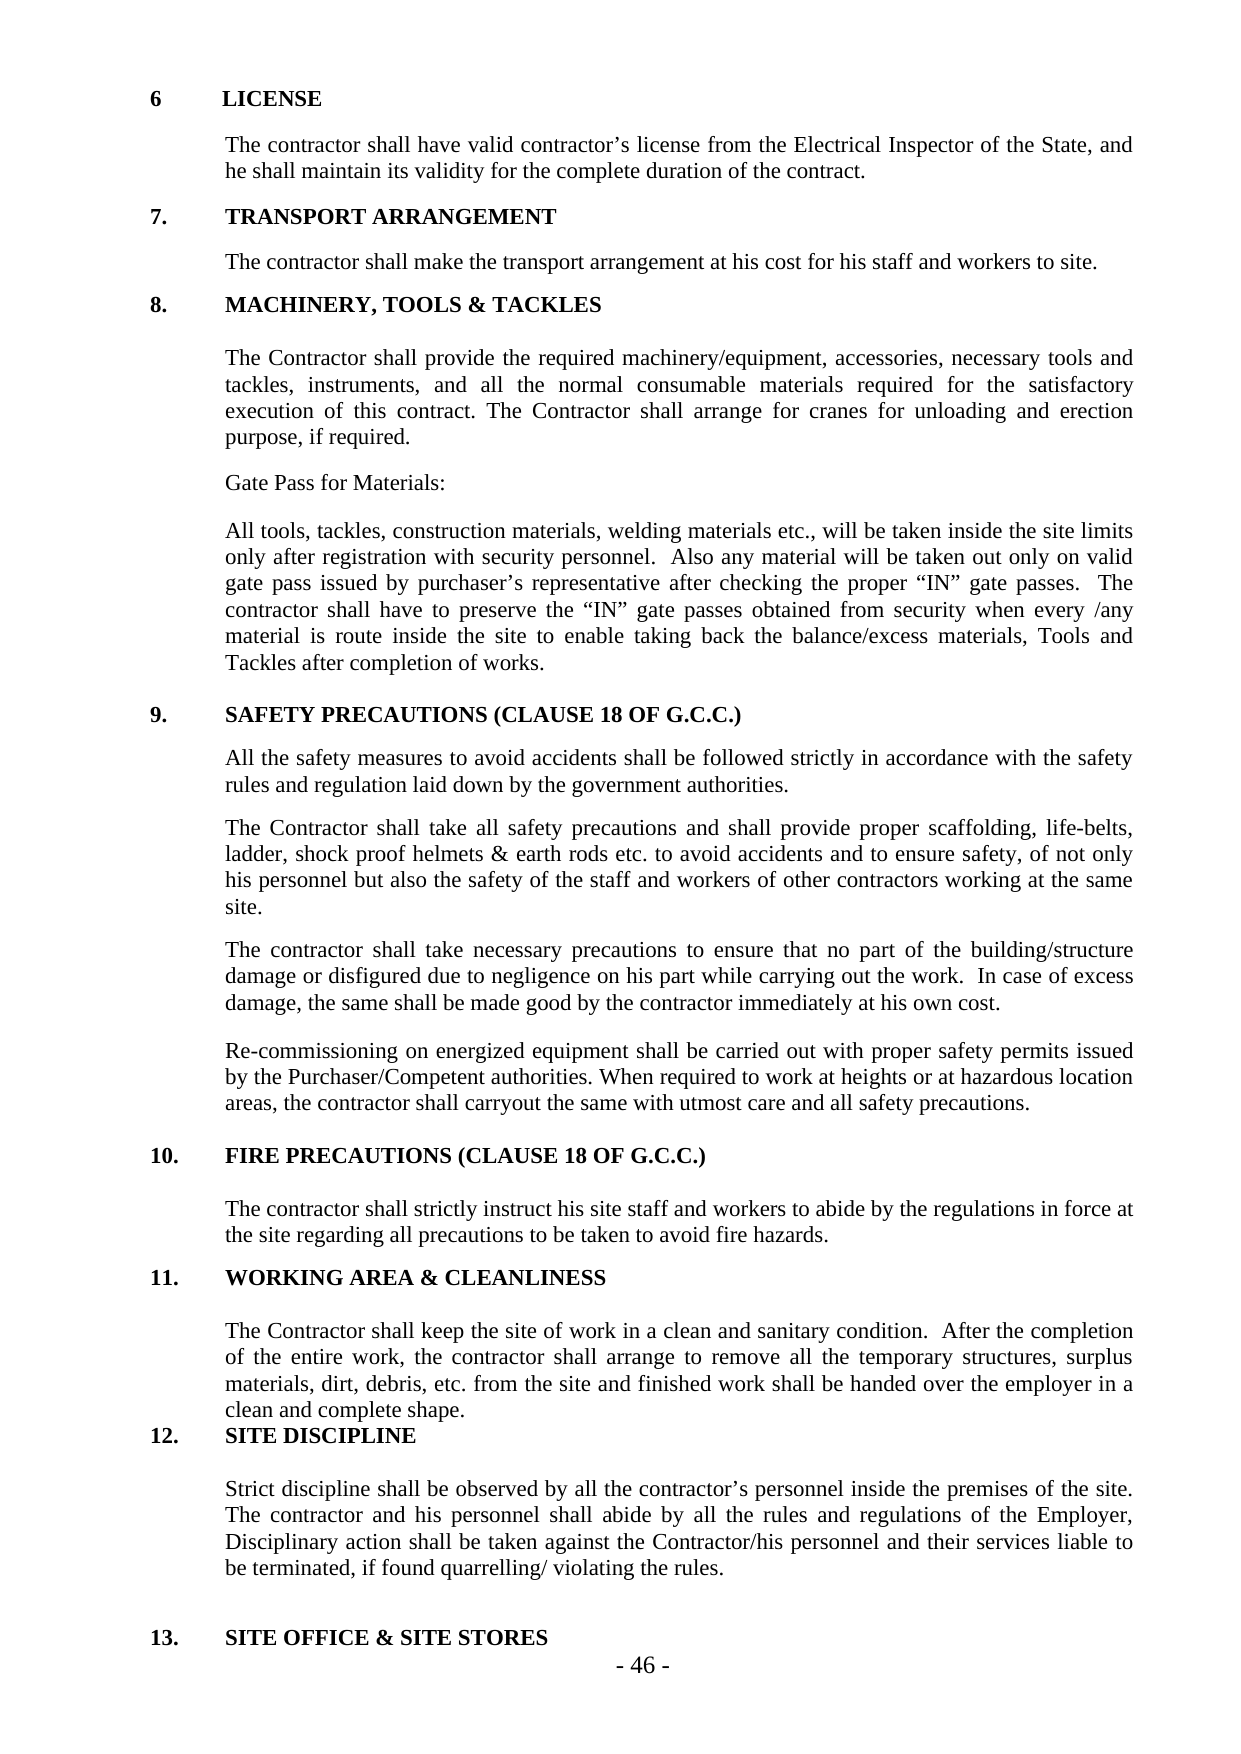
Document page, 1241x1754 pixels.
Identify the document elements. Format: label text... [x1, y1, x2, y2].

text The contractor shall make the transport arrangement at his cost for his staff and workers to site. [225, 248, 1135, 275]
list LICENSE [150, 86, 1135, 112]
list MACHINERY, TOOLS & TACKLES [150, 292, 1135, 318]
text The Contractor shall provide the required machinery/equipment, accessories, necessary tools and tackles, instruments, and all the normal consumable materials required for the satisfactory execution of this contract. The Contractor shall arrange for cranes for unloading and erection purpose, if required. [225, 344, 1135, 450]
text The contractor shall have valid contractor’s license from the Electrical Inspector of the State, and he shall maintain its validity for the complete duration of the contract. [225, 131, 1135, 184]
text Strict discipline shall be observed by all the contractor’s personnel inside the premises of the site. The contractor and his personnel shall abide by all the rules and regulations of the Employer, Disciplinary action shall be taken against the Contractor/his personnel and their services liable to be terminated, if found quarrelling/ violating the rules. [225, 1475, 1135, 1581]
text All tools, tackles, construction materials, welding materials etc., will be taken inside the site limits only after registration with security personnel. Also any material will be taken out only on valid gate pass issued by purchaser’s representative after checking the proper “IN” gate passes. The contractor shall have to preserve the “IN” gate passes obtained from security when every /any material is route inside the site to enable taking back the balance/excess materials, Tools and Tackles after completion of works. [225, 517, 1135, 675]
list SITE OFFICE & SITE STORES [150, 1624, 1135, 1650]
text Re-commissioning on energized equipment shall be carried out with proper safety permits issued by the Purchaser/Competent authorities. When required to work at heights or at hazardous location areas, the contractor shall carryout the same with utmost care and all safety precautions. [225, 1037, 1135, 1116]
list SITE DISCIPLINE [150, 1422, 1135, 1449]
text All the safety measures to avoid accidents shall be followed strictly in accordance with the safety rules and regulation laid down by the government authorities. [225, 744, 1135, 797]
list SAFETY PRECAUTIONS (CLAUSE 18 OF G.C.C.) [150, 701, 1135, 728]
text The contractor shall strictly instruct his site staff and workers to abide by the regulations in force at the site regarding all precautions to be taken to avoid fire hazards. [225, 1195, 1135, 1247]
list TRANSPORT ARRANGEMENT [150, 203, 1135, 229]
text for Materials: [225, 469, 1135, 495]
text The contractor shall take necessary precautions to ensure that no part of the building/structure damage or disfigured due to negligence on his part while carrying out the work. In case of excess damage, the same shall be made good by the contractor immediately at his own cost. [225, 936, 1135, 1015]
text The Contractor shall take all safety precautions and shall provide proper scaffolding, life-belts, ladder, shock proof helmets & earth rods etc. to avoid accidents and to ensure safety, of not only his personnel but also the safety of the staff and workers of other contractors working at the same site. [225, 814, 1135, 919]
text The Contractor shall keep the site of work in a clean and sanitary condition. After the completion of the entire work, the contractor shall arrange to remove all the temporary structures, surplus materials, dirt, debris, etc. from the site and finished work shall be handed over the employer in a clean and complete shape. [225, 1317, 1135, 1422]
list WORKING AREA & CLEANLINESS [150, 1264, 1135, 1291]
list FIRE PRECAUTIONS (CLAUSE 18 OF G.C.C.) [150, 1142, 1135, 1168]
